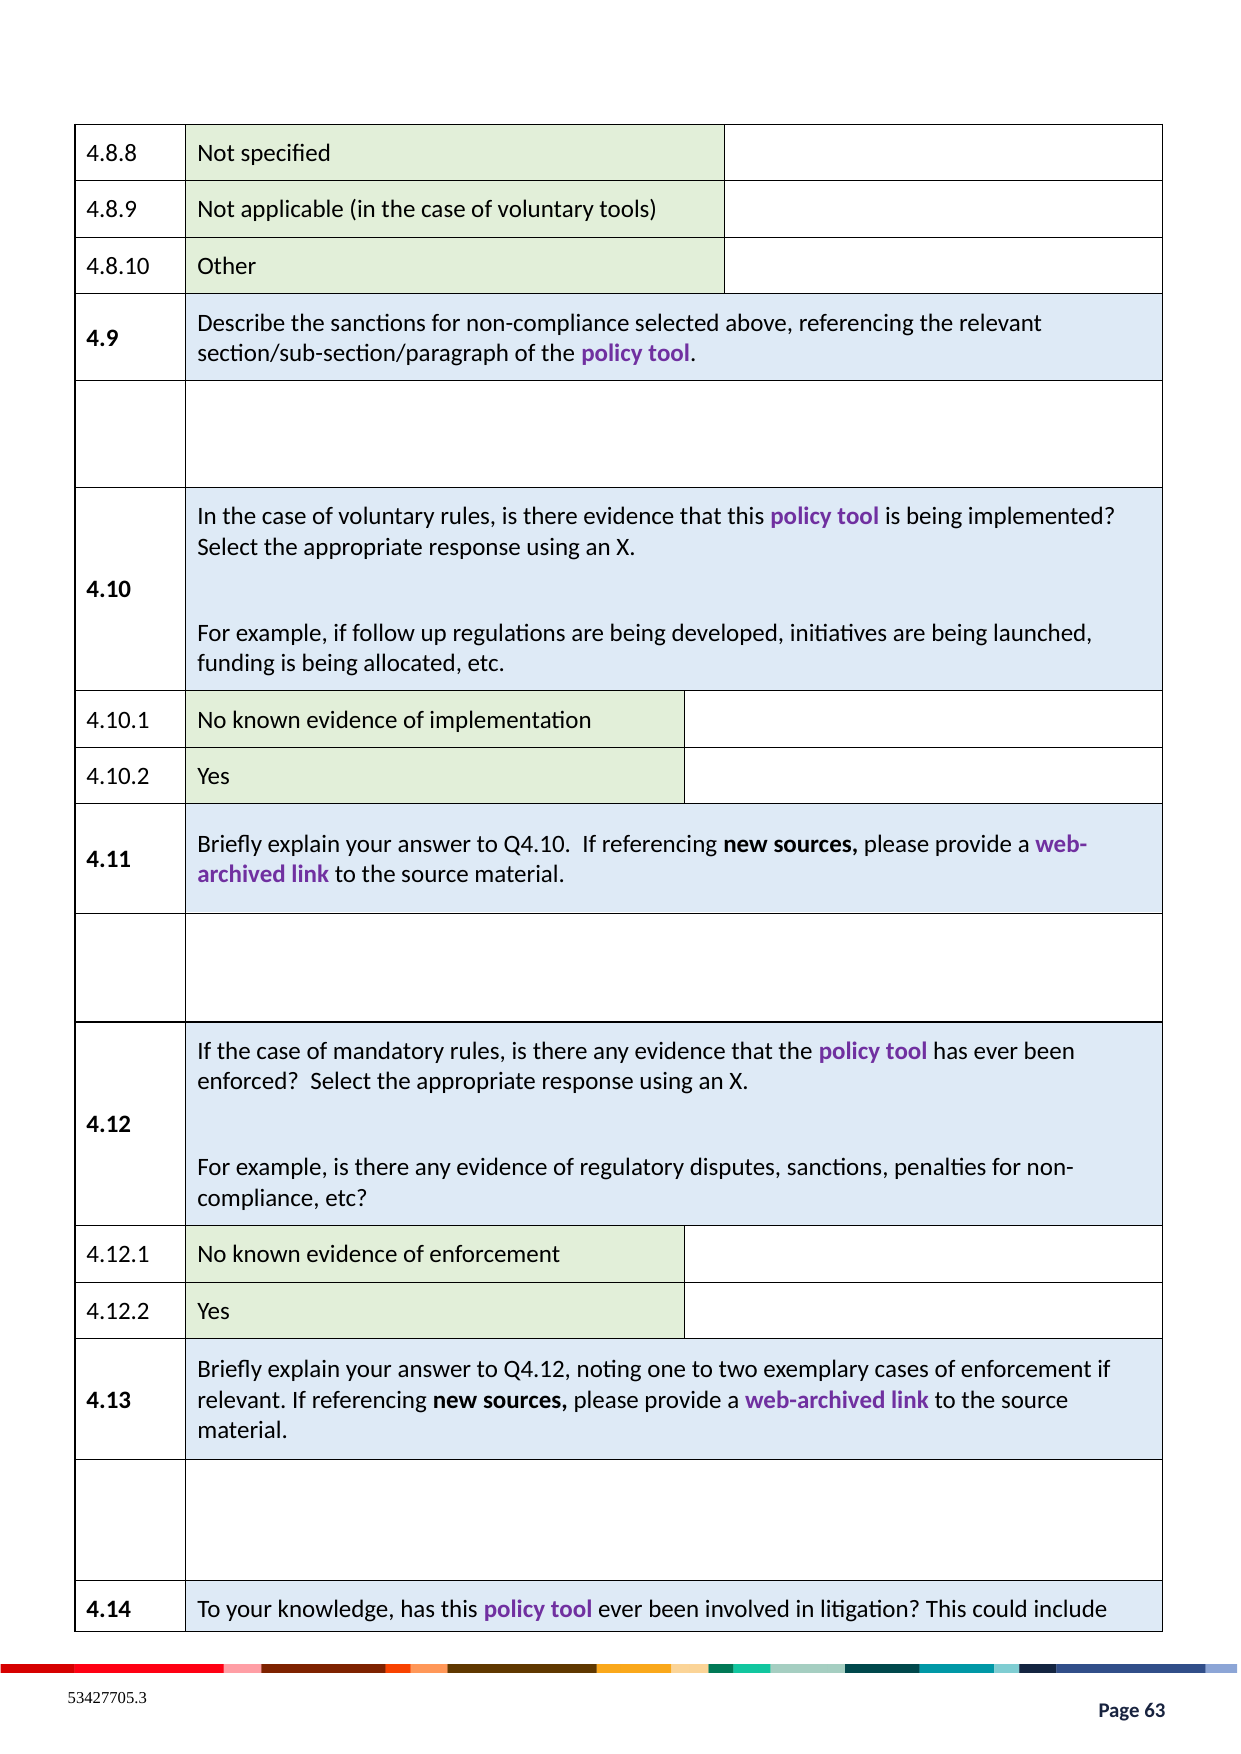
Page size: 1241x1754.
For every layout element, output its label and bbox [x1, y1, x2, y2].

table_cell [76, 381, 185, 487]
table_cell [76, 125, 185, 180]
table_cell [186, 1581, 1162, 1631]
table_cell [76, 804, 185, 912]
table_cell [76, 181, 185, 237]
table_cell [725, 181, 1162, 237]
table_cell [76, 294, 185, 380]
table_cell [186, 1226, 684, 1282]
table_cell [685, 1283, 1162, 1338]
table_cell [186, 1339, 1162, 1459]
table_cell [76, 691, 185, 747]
picture [0, 1664, 1236, 1673]
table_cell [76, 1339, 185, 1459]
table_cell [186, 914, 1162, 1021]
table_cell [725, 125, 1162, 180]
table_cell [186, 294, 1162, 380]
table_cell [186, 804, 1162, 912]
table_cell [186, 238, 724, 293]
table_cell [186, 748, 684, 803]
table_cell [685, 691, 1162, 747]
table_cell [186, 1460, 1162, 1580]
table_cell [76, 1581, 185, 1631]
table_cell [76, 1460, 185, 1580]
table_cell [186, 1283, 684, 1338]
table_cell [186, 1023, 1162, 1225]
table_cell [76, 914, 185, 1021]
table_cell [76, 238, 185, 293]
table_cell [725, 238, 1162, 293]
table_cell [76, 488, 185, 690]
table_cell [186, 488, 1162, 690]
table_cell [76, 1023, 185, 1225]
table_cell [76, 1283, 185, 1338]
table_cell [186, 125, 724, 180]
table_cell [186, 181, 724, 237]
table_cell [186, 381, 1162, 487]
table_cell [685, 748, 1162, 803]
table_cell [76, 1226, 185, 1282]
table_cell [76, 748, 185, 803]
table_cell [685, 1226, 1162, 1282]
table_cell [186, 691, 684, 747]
